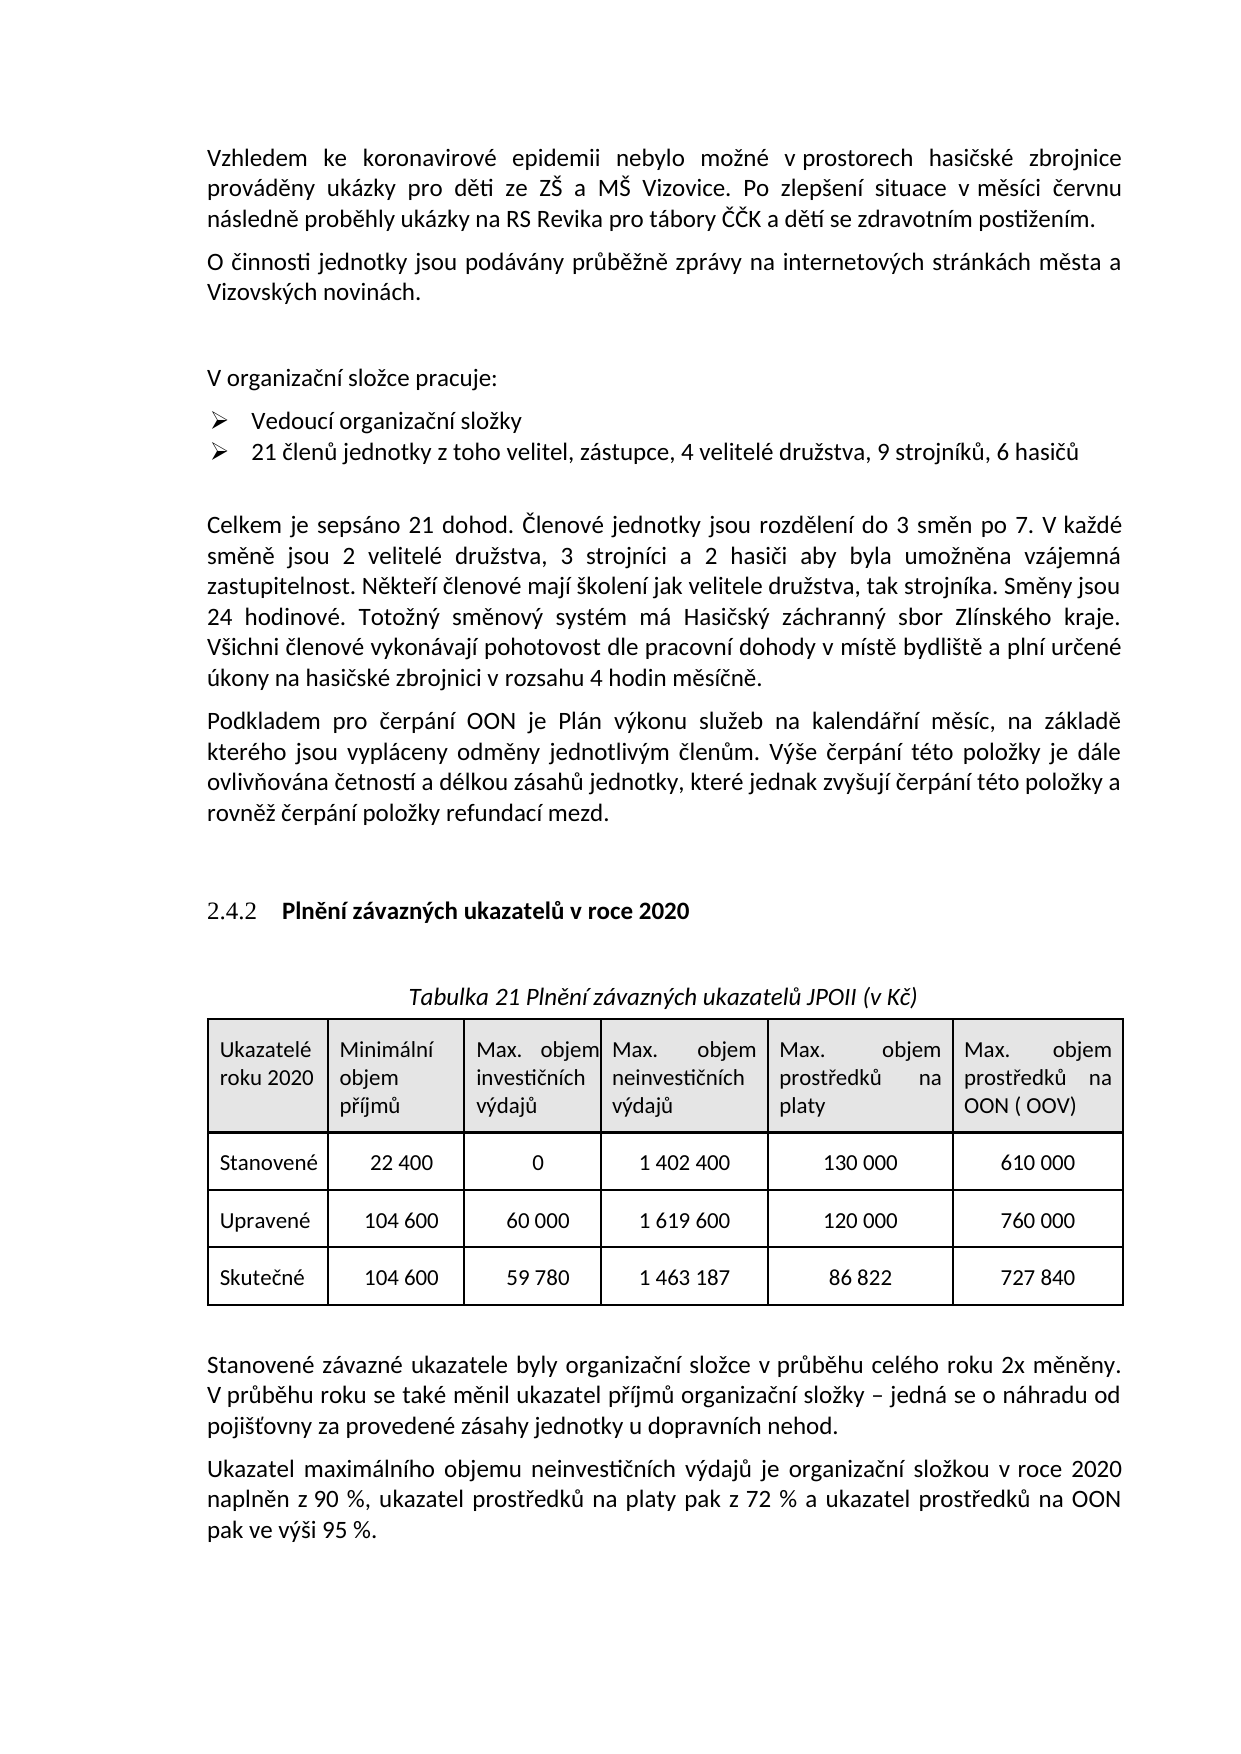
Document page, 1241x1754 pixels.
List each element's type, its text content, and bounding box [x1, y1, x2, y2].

text Tabulka 21 Plnění závazných ukazatelů JPOII (v Kč) [207, 981, 1122, 1012]
list 21 členů jednotky z toho velitel, zástupce, 4 velitelé družstva, 9 strojníků, 6 hasičů [209, 436, 1122, 466]
table_cell 104 600 [329, 1191, 463, 1246]
table_cell 120 000 [769, 1191, 952, 1246]
table_cell 1 463 187 [602, 1248, 767, 1304]
table_header Max. objem prostředků na OON ( OOV) [954, 1020, 1122, 1131]
table_cell 1 402 400 [602, 1134, 767, 1189]
table_cell Upravené [209, 1191, 327, 1246]
table_cell 1 619 600 [602, 1191, 767, 1246]
table_cell 130 000 [769, 1134, 952, 1189]
table_header Max. objem prostředků na platy [769, 1020, 952, 1131]
table_cell 0 [465, 1134, 600, 1189]
table_cell 104 600 [329, 1248, 463, 1304]
table_cell 610 000 [954, 1134, 1122, 1189]
text Podkladem pro čerpání OON je Plán výkonu služeb na kalendářní měsíc, na základě kterého jsou vypláceny odměny jednotlivým členům. Výše čerpání této položky je dále ovlivňována četností a délkou zásahů jednotky, které jednak zvyšují čerpání této položky a rovněž čerpání položky refundací mezd. [207, 705, 1122, 827]
text Ukazatel maximálního objemu neinvestičních výdajů je organizační složkou v roce 2020 naplněn z 90 %, ukazatel prostředků na platy pak z 72 % a ukazatel prostředků na OON pak ve výši 95 %. [207, 1453, 1122, 1544]
table_cell 727 840 [954, 1248, 1122, 1304]
table_cell 86 822 [769, 1248, 952, 1304]
list Vedoucí organizační složky [209, 405, 1122, 436]
table_cell Skutečné [209, 1248, 327, 1304]
table_cell 760 000 [954, 1191, 1122, 1246]
table_cell Stanovené [209, 1134, 327, 1189]
text V organizační složce pracuje: [207, 362, 1122, 393]
text Celkem je sepsáno 21 dohod. Členové jednotky jsou rozdělení do 3 směn po 7. V každé směně jsou 2 velitelé družstva, 3 strojníci a 2 hasiči aby byla umožněna vzájemná zastupitelnost. Někteří členové mají školení jak velitele družstva, tak strojníka. Směny jsou 24 hodinové. Totožný směnový systém má Hasičský záchranný sbor Zlínského kraje. Všichni členové vykonávají pohotovost dle pracovní dohody v místě bydliště a plní určené úkony na hasičské zbrojnici v rozsahu 4 hodin měsíčně. [207, 509, 1122, 693]
table_header Ukazatelé roku 2020 [209, 1020, 327, 1131]
text Stanovené závazné ukazatele byly organizační složce v průběhu celého roku 2x měněny. V průběhu roku se také měnil ukazatel příjmů organizační složky – jedná se o náhradu od pojišťovny za provedené zásahy jednotky u dopravních nehod. [207, 1349, 1122, 1440]
table_cell 59 780 [465, 1248, 600, 1304]
table_header Minimální objem příjmů [329, 1020, 463, 1131]
table_cell 60 000 [465, 1191, 600, 1246]
table_cell 22 400 [329, 1134, 463, 1189]
table_header Max. objem investičních výdajů [465, 1020, 600, 1131]
subtitle Plnění závazných ukazatelů v roce 2020 [207, 895, 1122, 926]
text O činnosti jednotky jsou podávány průběžně zprávy na internetových stránkách města a Vizovských novinách. [207, 246, 1122, 307]
table_header Max. objem neinvestičních výdajů [602, 1020, 767, 1131]
text Vzhledem ke koronavirové epidemii nebylo možné v prostorech hasičské zbrojnice prováděny ukázky pro děti ze ZŠ a MŠ Vizovice. Po zlepšení situace v měsíci červnu následně proběhly ukázky na RS Revika pro tábory ČČK a dětí se zdravotním postižením. [207, 142, 1122, 233]
